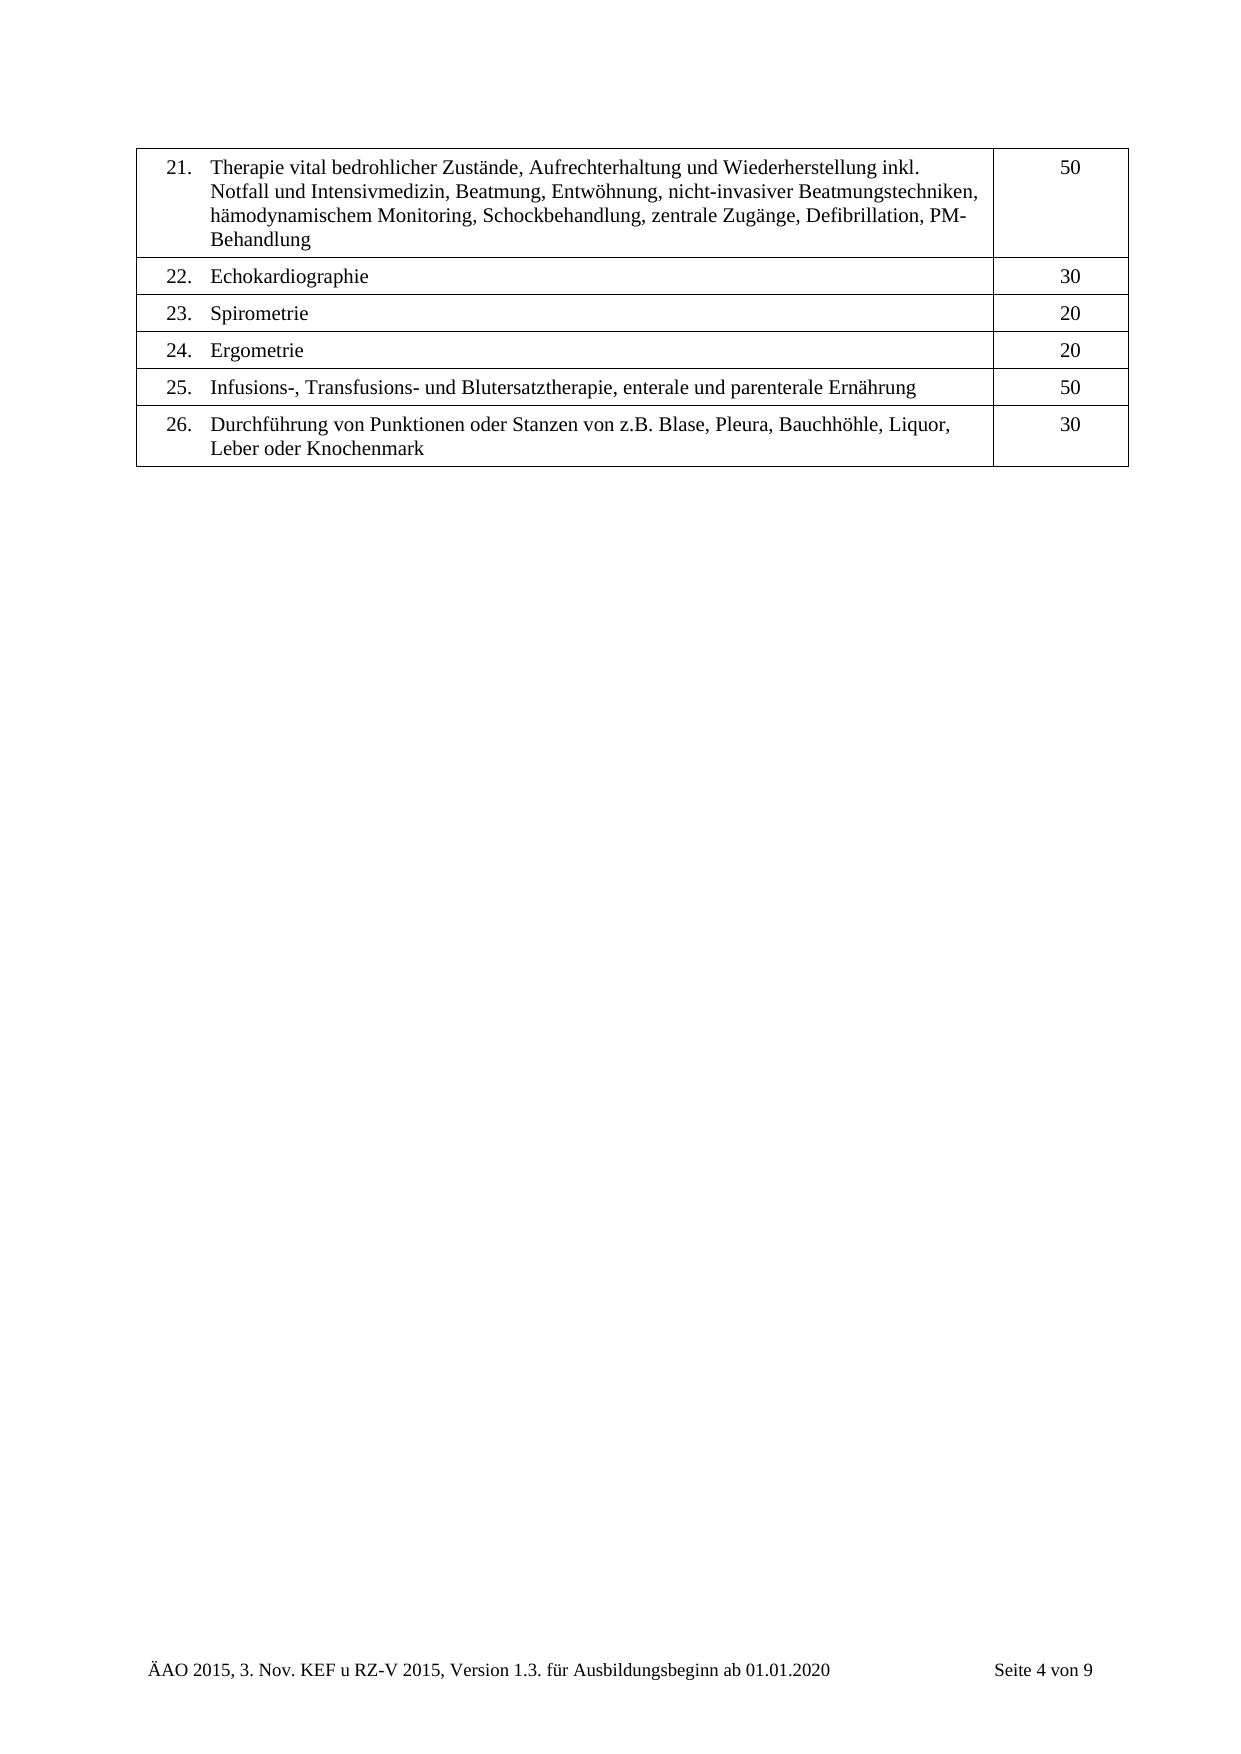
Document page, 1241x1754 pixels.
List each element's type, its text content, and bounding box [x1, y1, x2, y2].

table_cell Echokardiographie [137, 258, 993, 294]
table_cell 30 [994, 258, 1128, 294]
table_cell 30 [994, 406, 1128, 466]
table_cell 20 [994, 332, 1128, 368]
table_cell 20 [994, 295, 1128, 331]
table_cell Ergometrie [137, 332, 993, 368]
table_cell Spirometrie [137, 295, 993, 331]
table_header Therapie vital bedrohlicher Zustände, Aufrechterhaltung und Wiederherstellung inkl. Notfall und Intensivmedizin, Beatmung, Entwöhnung, nicht-invasiver Beatmungstechniken, hämodynamischem Monitoring, Schockbehandlung, zentrale Zugänge, Defibrillation, PM-Behandlung [137, 149, 993, 257]
table_cell Infusions-, Transfusions- und Blutersatztherapie, enterale und parenterale Ernährung [137, 369, 993, 405]
table_cell Durchführung von Punktionen oder Stanzen von z.B. Blase, Pleura, Bauchhöhle, Liquor, Leber oder Knochenmark [137, 406, 993, 466]
table_header 50 [994, 149, 1128, 257]
table_cell 50 [994, 369, 1128, 405]
